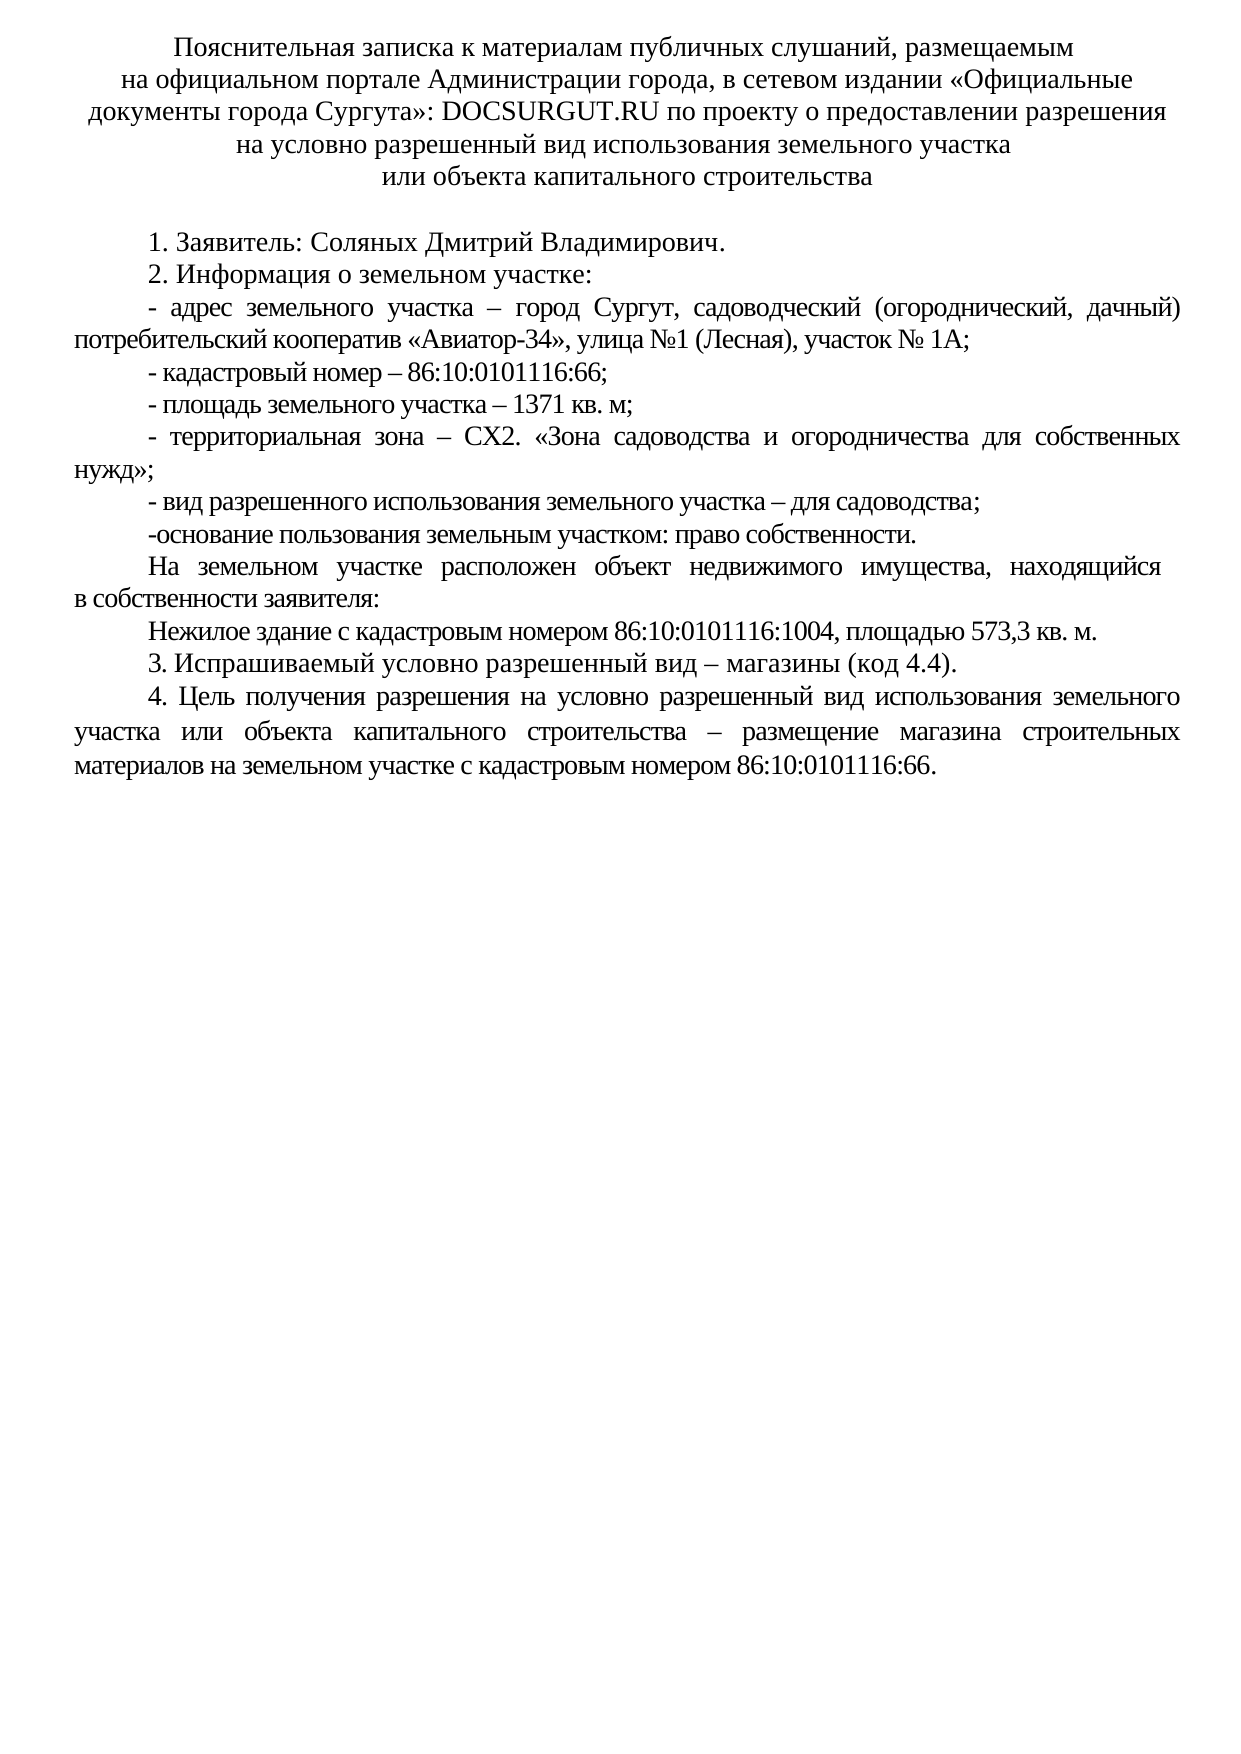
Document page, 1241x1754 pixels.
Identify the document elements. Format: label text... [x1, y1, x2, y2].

text 2. Информация о земельном участке: [74, 257, 1181, 290]
text - территориальная зона – СХ2. «Зона садоводства и огородничества для собственных нужд»; [74, 419, 1181, 484]
text - адрес земельного участка – город Сургут, садоводческий (огороднический, дачный) потребительский кооператив «Авиатор-34», улица №1 (Лесная), участок № 1А; [74, 290, 1181, 355]
text Пояснительная записка к материалам публичных слушаний, размещаемым на официальном портале Администрации города, в сетевом издании «Официальные документы города Сургута»: DOCSURGUT.RU по проекту о предоставлении разрешения на условно разрешенный вид использования земельного участка или объекта капитального строительства [74, 29, 1181, 192]
text -основание пользования земельным участком: право собственности. [74, 517, 1181, 549]
text На земельном участке расположен объект недвижимого имущества, находящийся в собственности заявителя: [74, 549, 1181, 614]
text - кадастровый номер – 86:10:0101116:66; [74, 355, 1181, 387]
text 4. Цель получения разрешения на условно разрешенный вид использования земельного участка или объекта капитального строительства – размещение магазина строительных материалов на земельном участке с кадастровым номером 86:10:0101116:66. [74, 679, 1181, 781]
text 3. Испрашиваемый условно разрешенный вид – магазины (код 4.4). [74, 646, 1181, 679]
text - площадь земельного участка – 1371 кв. м; [74, 387, 1181, 419]
text Нежилое здание с кадастровым номером 86:10:0101116:1004, площадью 573,3 кв. м. [74, 614, 1181, 646]
text - вид разрешенного использования земельного участка – для садоводства; [74, 484, 1181, 517]
text 1. Заявитель: Соляных Дмитрий Владимирович. [74, 225, 1181, 257]
